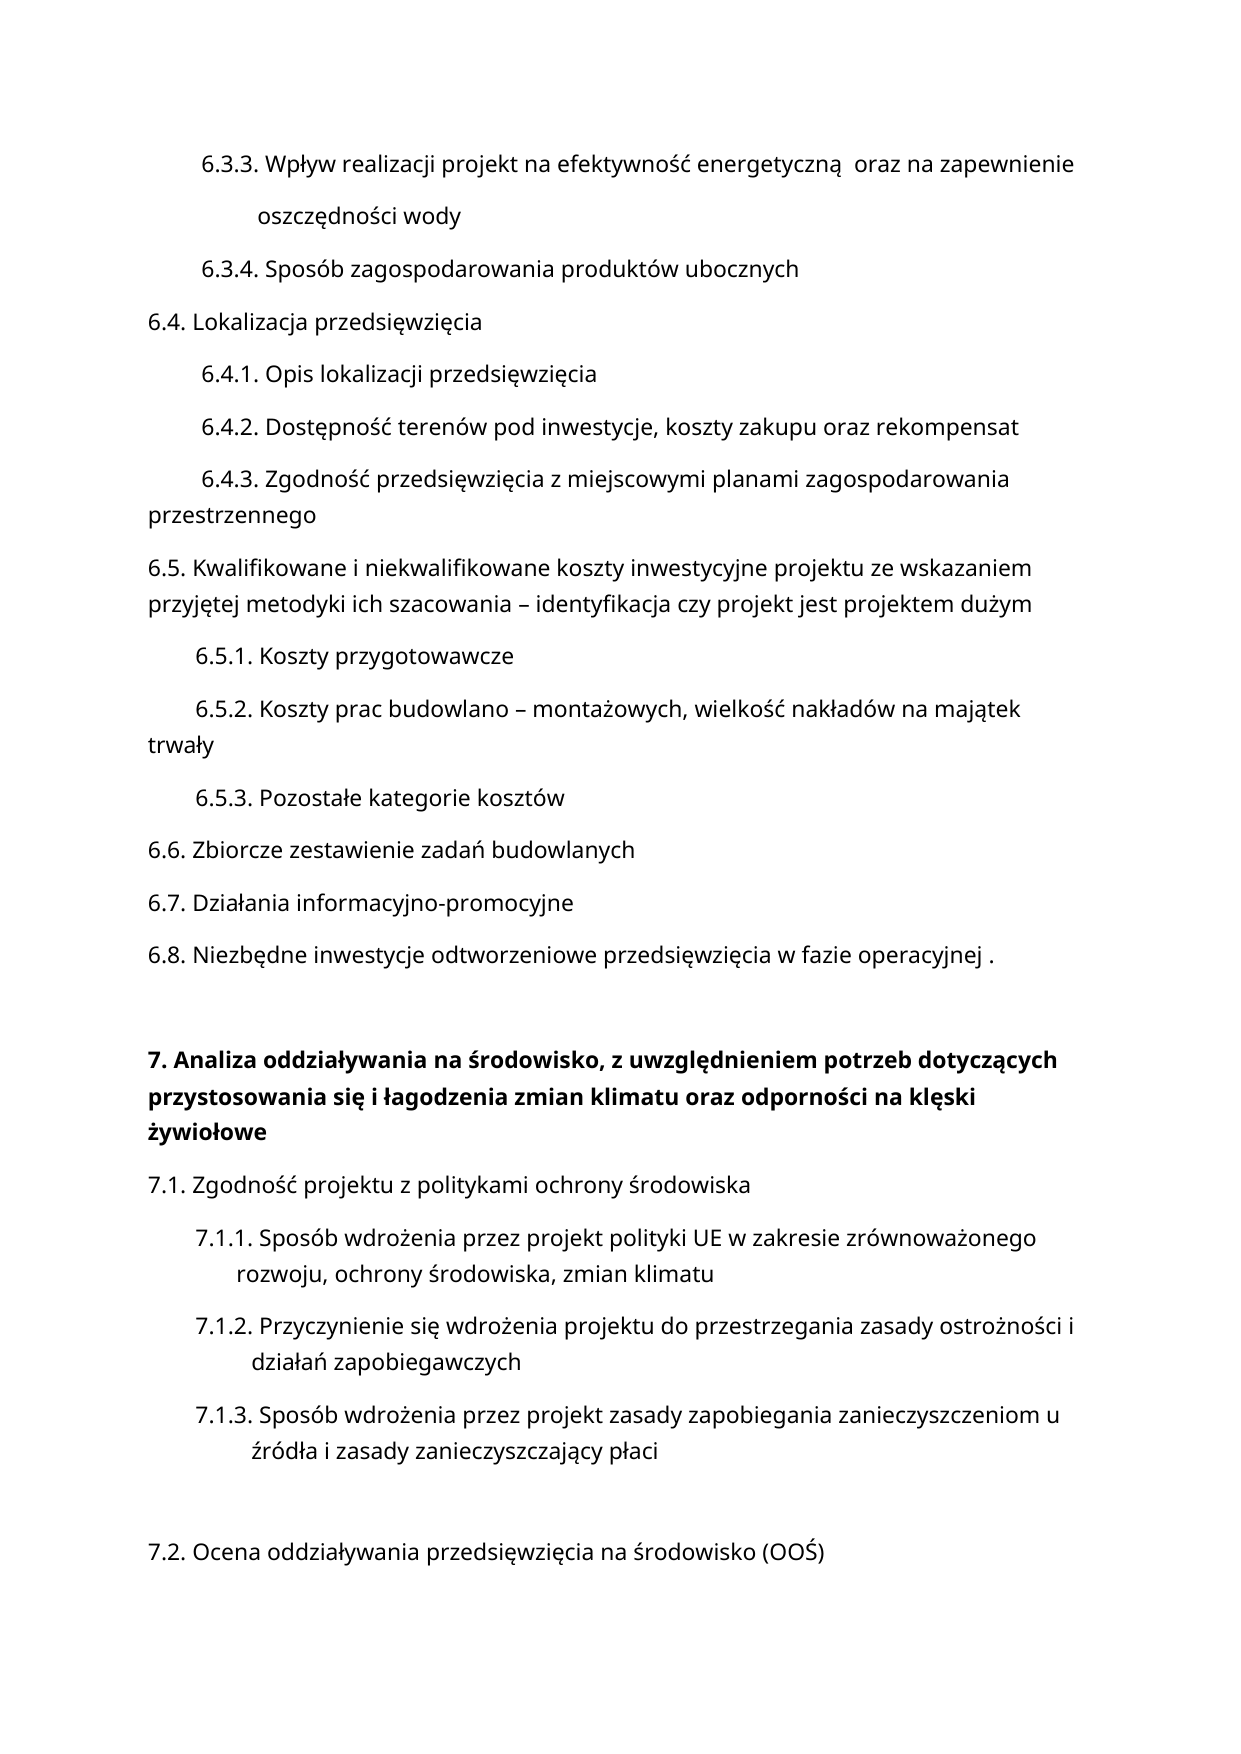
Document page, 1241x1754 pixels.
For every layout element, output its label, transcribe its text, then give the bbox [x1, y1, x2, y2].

text 7. Analiza oddziaływania na środowisko, z uwzględnieniem potrzeb dotyczących przystosowania się i łagodzenia zmian klimatu oraz odporności na klęski żywiołowe [148, 1044, 1093, 1148]
text 6.5.2. Koszty prac budowlano – montażowych, wielkość nakładów na majątek trwały [148, 693, 1093, 760]
text 6.7. Działania informacyjno-promocyjne [148, 887, 1093, 918]
text 7.1.3. Sposób wdrożenia przez projekt zasady zapobiegania zanieczyszczeniom u źródła i zasady zanieczyszczający płaci [148, 1399, 1093, 1466]
text 6.6. Zbiorcze zestawienie zadań budowlanych [148, 834, 1093, 865]
text 7.1.1. Sposób wdrożenia przez projekt polityki UE w zakresie zrównoważonego rozwoju, ochrony środowiska, zmian klimatu [148, 1222, 1093, 1289]
text 6.4.2. Dostępność terenów pod inwestycje, koszty zakupu oraz rekompensat [148, 411, 1093, 442]
text 6.8. Niezbędne inwestycje odtworzeniowe przedsięwzięcia w fazie operacyjnej . [148, 939, 1093, 971]
text 6.5.3. Pozostałe kategorie kosztów [148, 781, 1093, 813]
text 6.5. Kwalifikowane i niekwalifikowane koszty inwestycyjne projektu ze wskazaniem przyjętej metodyki ich szacowania – identyfikacja czy projekt jest projektem dużym [148, 552, 1093, 619]
text 6.5.1. Koszty przygotowawcze [148, 640, 1093, 672]
text 6.4. Lokalizacja przedsięwzięcia [148, 305, 1093, 337]
text 7.2. Ocena oddziaływania przedsięwzięcia na środowisko (OOŚ) [148, 1536, 1093, 1567]
text 7.1.2. Przyczynienie się wdrożenia projektu do przestrzegania zasady ostrożności i działań zapobiegawczych [148, 1310, 1093, 1377]
text 7.1. Zgodność projektu z politykami ochrony środowiska [148, 1169, 1093, 1200]
text 6.4.3. Zgodność przedsięwzięcia z miejscowymi planami zagospodarowania przestrzennego [148, 463, 1093, 530]
text 6.3.3. Wpływ realizacji projekt na efektywność energetyczną oraz na zapewnienie [148, 148, 1093, 179]
text 6.3.4. Sposób zagospodarowania produktów ubocznych [148, 253, 1093, 284]
text oszczędności wody [221, 200, 1093, 231]
text 6.4.1. Opis lokalizacji przedsięwzięcia [148, 358, 1093, 389]
